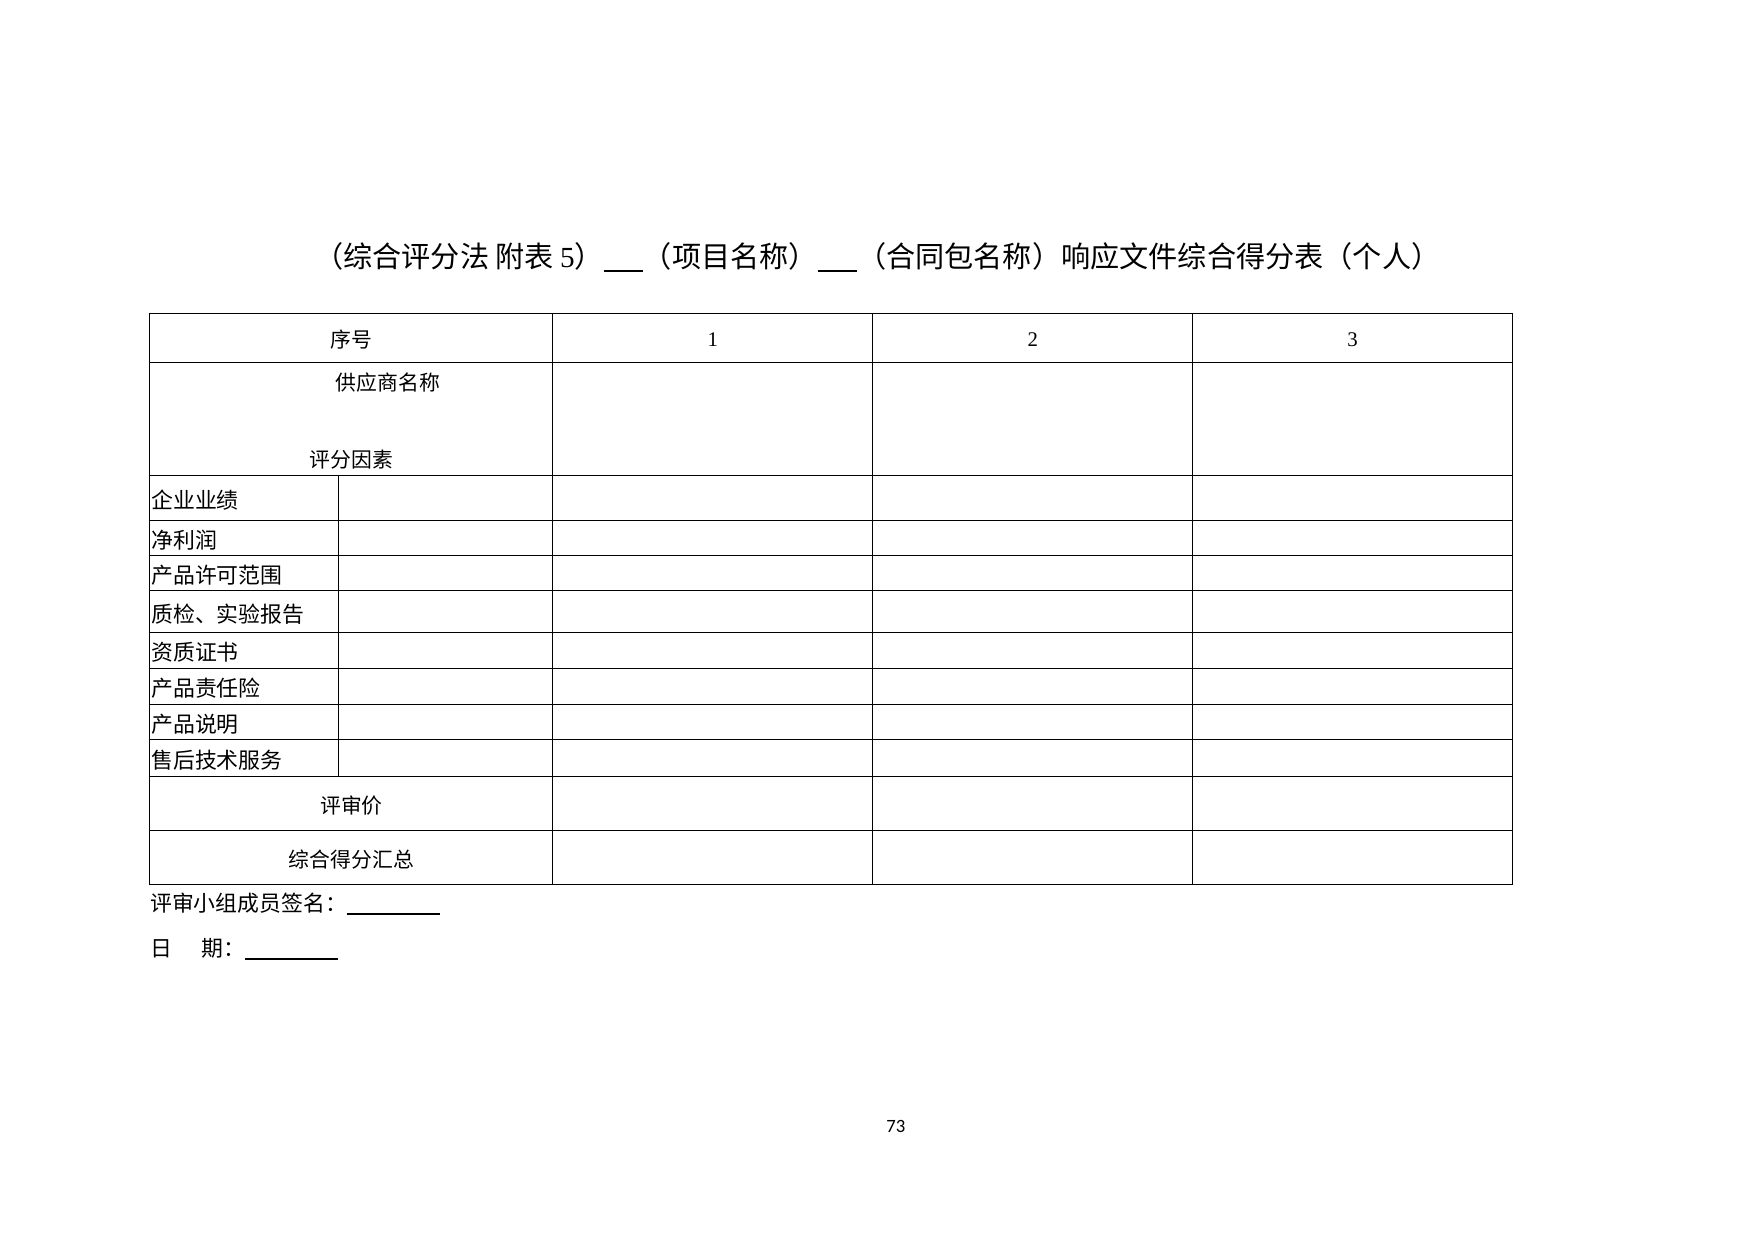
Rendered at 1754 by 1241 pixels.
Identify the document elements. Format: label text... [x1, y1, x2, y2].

table_cell [1193, 669, 1512, 704]
table_cell [339, 521, 552, 555]
table_cell [1193, 777, 1512, 830]
table_cell [1193, 591, 1512, 632]
table_header 1 [553, 314, 872, 362]
table_header 序号 [150, 314, 552, 362]
text 日 期： [150, 930, 1604, 963]
table_cell [553, 363, 872, 475]
table_cell [553, 591, 872, 632]
table_cell [553, 740, 872, 776]
table_cell 产品责任险 [150, 669, 338, 704]
table_cell [873, 740, 1192, 776]
table_cell [1193, 705, 1512, 739]
table_cell 净利润 [150, 521, 338, 555]
table_cell 评审价 [150, 777, 552, 830]
table_cell 资质证书 [150, 633, 338, 667]
table_cell [1193, 740, 1512, 776]
table_cell 售后技术服务 [150, 740, 338, 776]
table_cell 质检、实验报告 [150, 591, 338, 632]
table_cell [339, 705, 552, 739]
table_cell [553, 777, 872, 830]
table_cell [873, 521, 1192, 555]
table_cell [873, 556, 1192, 590]
table_cell [873, 777, 1192, 830]
table_cell [339, 740, 552, 776]
table_cell [873, 669, 1192, 704]
table_cell [553, 669, 872, 704]
table_cell 供应商名称 评分因素 [150, 363, 552, 475]
table_cell [873, 831, 1192, 884]
table_cell [339, 669, 552, 704]
table_header 2 [873, 314, 1192, 362]
table_cell [873, 633, 1192, 667]
table_cell [873, 363, 1192, 475]
table_cell [873, 591, 1192, 632]
table_cell [1193, 556, 1512, 590]
table_cell [553, 633, 872, 667]
table_cell [1193, 831, 1512, 884]
table_cell 企业业绩 [150, 476, 338, 520]
table_cell [553, 705, 872, 739]
table_header 3 [1193, 314, 1512, 362]
text （综合评分法 附表5） （项目名称） （合同包名称）响应文件综合得分表（个人） [150, 223, 1604, 288]
table_cell [553, 476, 872, 520]
table_cell 产品许可范围 [150, 556, 338, 590]
table_cell [1193, 363, 1512, 475]
table_cell [553, 831, 872, 884]
table_cell [1193, 521, 1512, 555]
table_cell [1193, 476, 1512, 520]
table_cell [339, 476, 552, 520]
table_cell [873, 705, 1192, 739]
text 评审小组成员签名： [150, 885, 1604, 918]
table_cell 产品说明 [150, 705, 338, 739]
table_cell [339, 591, 552, 632]
table_cell 综合得分汇总 [150, 831, 552, 884]
table_cell [873, 476, 1192, 520]
table_cell [553, 521, 872, 555]
table_cell [339, 556, 552, 590]
table_cell [1193, 633, 1512, 667]
table_cell [339, 633, 552, 667]
table_cell [553, 556, 872, 590]
